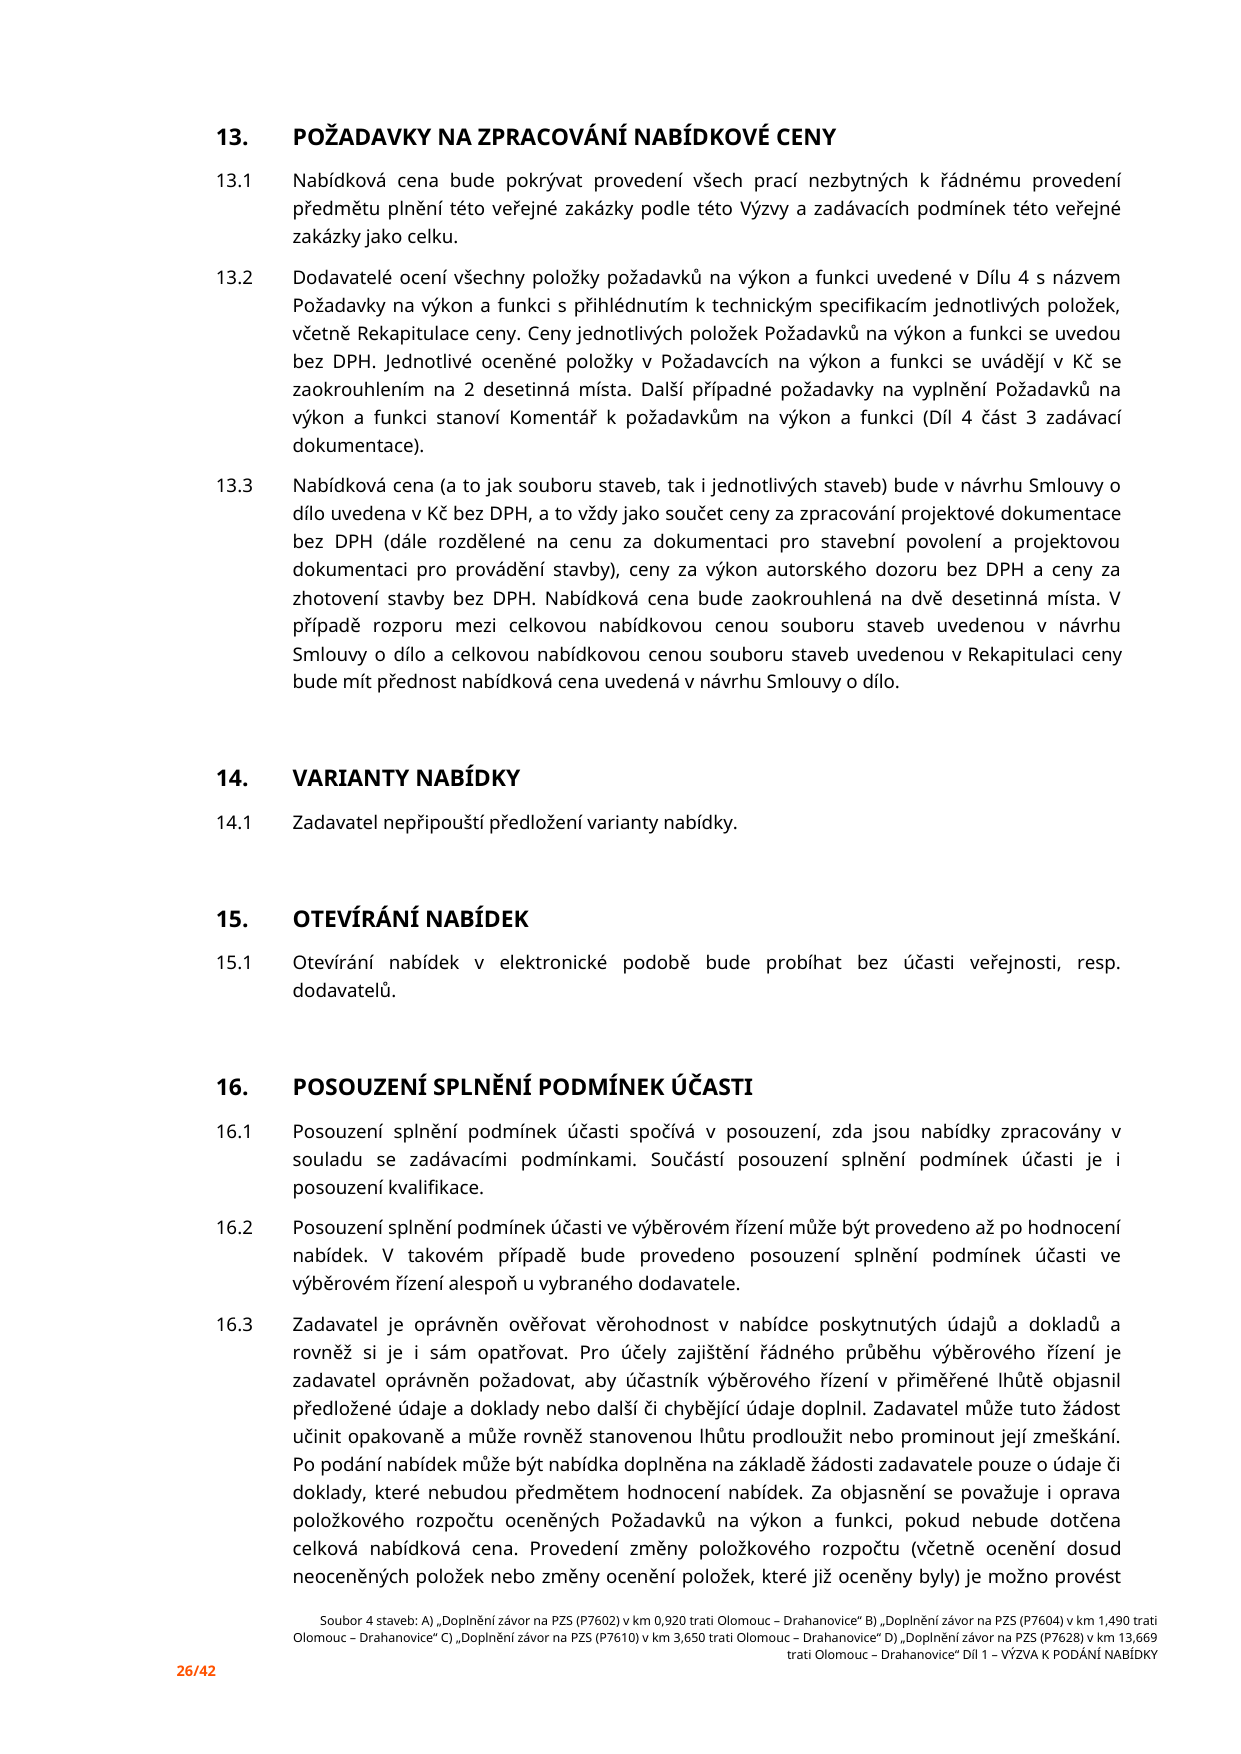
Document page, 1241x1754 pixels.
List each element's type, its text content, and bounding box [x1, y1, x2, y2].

text Dodavatelé ocení všechny položky požadavků na výkon a funkci uvedené v Dílu 4 s názvem Požadavky na výkon a funkci s přihlédnutím k technickým specifikacím jednotlivých položek, včetně Rekapitulace ceny. Ceny jednotlivých položek Požadavků na výkon a funkci se uvedou bez DPH. Jednotlivé oceněné položky v Požadavcích na výkon a funkci se uvádějí v Kč se zaokrouhlením na 2 desetinná místa. Další případné požadavky na vyplnění Požadavků na výkon a funkci stanoví Komentář k požadavkům na výkon a funkci (Díl 4 část 3 zadávací dokumentace). [216, 264, 1122, 458]
text POŽADAVKY NA ZPRACOVÁNÍ NABÍDKOVÉ CENY [216, 121, 1122, 152]
text Nabídková cena bude pokrývat provedení všech prací nezbytných k řádnému provedení předmětu plnění této veřejné zakázky podle této Výzvy a zadávacích podmínek této veřejné zakázky jako celku. [216, 167, 1122, 249]
text Nabídková cena (a to jak souboru staveb, tak i jednotlivých staveb) bude v návrhu Smlouvy o dílo uvedena v Kč bez DPH, a to vždy jako součet ceny za zpracování projektové dokumentace bez DPH (dále rozdělené na cenu za dokumentaci pro stavební povolení a projektovou dokumentaci pro provádění stavby), ceny za výkon autorského dozoru bez DPH a ceny za zhotovení stavby bez DPH. Nabídková cena bude zaokrouhlená na dvě desetinná místa. V případě rozporu mezi celkovou nabídkovou cenou souboru staveb uvedenou v návrhu Smlouvy o dílo a celkovou nabídkovou cenou souboru staveb uvedenou v Rekapitulaci ceny bude mít přednost nabídková cena uvedená v návrhu Smlouvy o dílo. [216, 473, 1122, 694]
text OTEVÍRÁNÍ NABÍDEK [216, 903, 1122, 934]
text Otevírání nabídek v elektronické podobě bude probíhat bez účasti veřejnosti, resp. dodavatelů. [216, 950, 1122, 1003]
text VARIANTY NABÍDKY [216, 762, 1122, 794]
text POSOUZENÍ SPLNĚNÍ PODMÍNEK ÚČASTI [216, 1071, 1122, 1102]
text Posouzení splnění podmínek účasti ve výběrovém řízení může být provedeno až po hodnocení nabídek. V takovém případě bude provedeno posouzení splnění podmínek účasti ve výběrovém řízení alespoň u vybraného dodavatele. [216, 1215, 1122, 1296]
text Posouzení splnění podmínek účasti spočívá v posouzení, zda jsou nabídky zpracovány v souladu se zadávacími podmínkami. Součástí posouzení splnění podmínek účasti je i posouzení kvalifikace. [216, 1118, 1122, 1200]
text Zadavatel nepřipouští předložení varianty nabídky. [216, 809, 1122, 835]
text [216, 1311, 1122, 1589]
